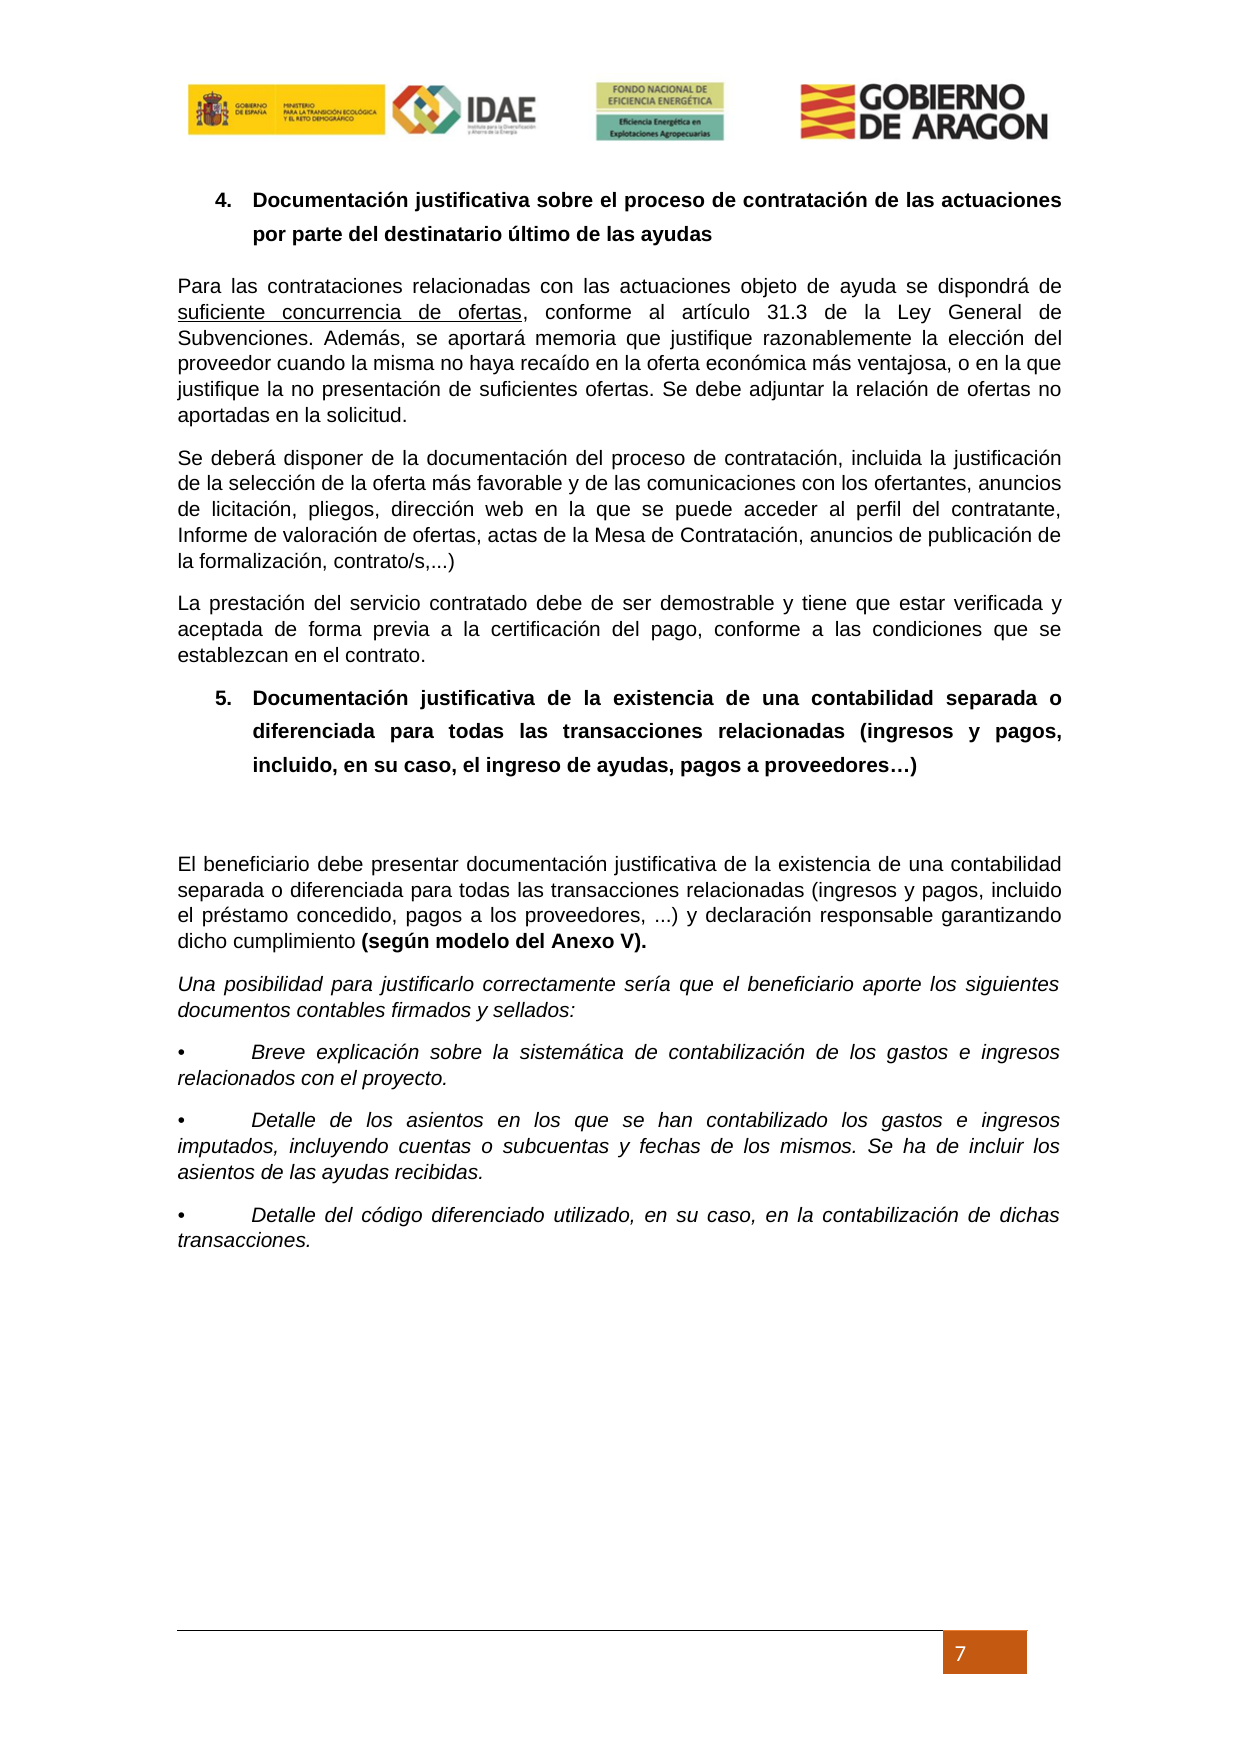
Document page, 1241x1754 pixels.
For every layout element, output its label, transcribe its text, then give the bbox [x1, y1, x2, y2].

text La prestación del servicio contratado debe de ser demostrable y tiene que estar verificada y aceptada de forma previa a la certificación del pago, conforme a las condiciones que se establezcan en el contrato. [177, 591, 1063, 667]
text Para las contrataciones relacionadas con las actuaciones objeto de ayuda se dispondrá de suficiente concurrencia de ofertas, conforme al artículo 31.3 de la Ley General de Subvenciones. Además, se aportará memoria que justifique razonablemente la elección del proveedor cuando la misma no haya recaído en la oferta económica más ventajosa, o en la que justifique la no presentación de suficientes ofertas. Se debe adjuntar la relación de ofertas no aportadas en la solicitud. [177, 274, 1063, 427]
picture [177, 73, 1063, 160]
text • Detalle del código diferenciado utilizado, en su caso, en la contabilización de dichas transacciones. [177, 1202, 1063, 1252]
list Documentación justificativa sobre el proceso de contratación de las actuaciones por parte del destinatario último de las ayudas [215, 188, 1063, 245]
list Documentación justificativa de la existencia de una contabilidad separada o diferenciada para todas las transacciones relacionadas (ingresos y pagos, incluido, en su caso, el ingreso de ayudas, pagos a proveedores…) [215, 685, 1063, 776]
text Se deberá disponer de la documentación del proceso de contratación, incluida la justificación de la selección de la oferta más favorable y de las comunicaciones con los ofertantes, anuncios de licitación, pliegos, dirección web en la que se puede acceder al perfil del contratante, Informe de valoración de ofertas, actas de la Mesa de Contratación, anuncios de publicación de la formalización, contrato/s,...) [177, 445, 1063, 573]
text El beneficiario debe presentar documentación justificativa de la existencia de una contabilidad separada o diferenciada para todas las transacciones relacionadas (ingresos y pagos, incluido el préstamo concedido, pagos a los proveedores, ...) y declaración responsable garantizando dicho cumplimiento (según modelo del Anexo V). [177, 852, 1063, 953]
text • Detalle de los asientos en los que se han contabilizado los gastos e ingresos imputados, incluyendo cuentas o subcuentas y fechas de los mismos. Se ha de incluir los asientos de las ayudas recibidas. [177, 1108, 1063, 1184]
text Una posibilidad para justificarlo correctamente sería que el beneficiario aporte los siguientes documentos contables firmados y sellados: [177, 972, 1063, 1021]
text • Breve explicación sobre la sistemática de contabilización de los gastos e ingresos relacionados con el proyecto. [177, 1040, 1063, 1090]
